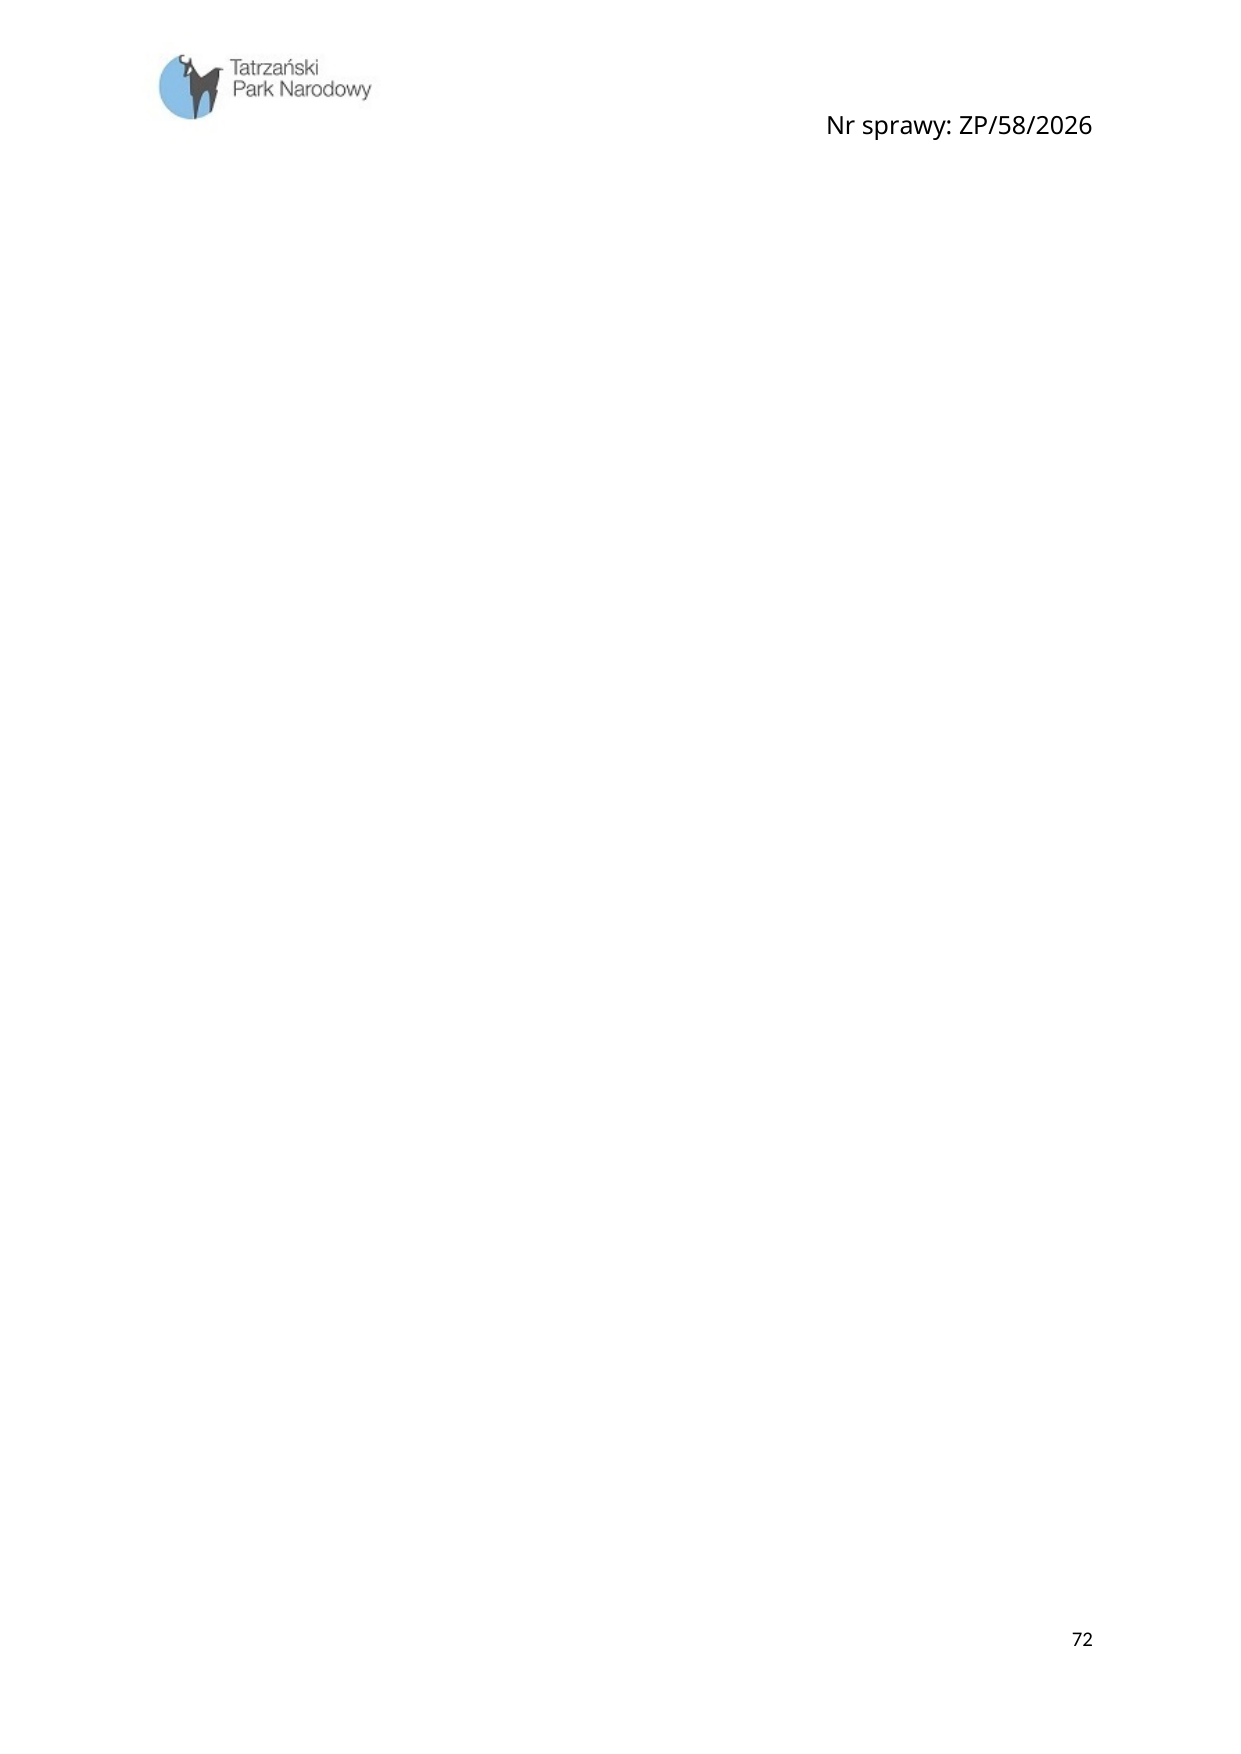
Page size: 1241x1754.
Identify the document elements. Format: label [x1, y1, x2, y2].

picture [125, 9, 408, 146]
